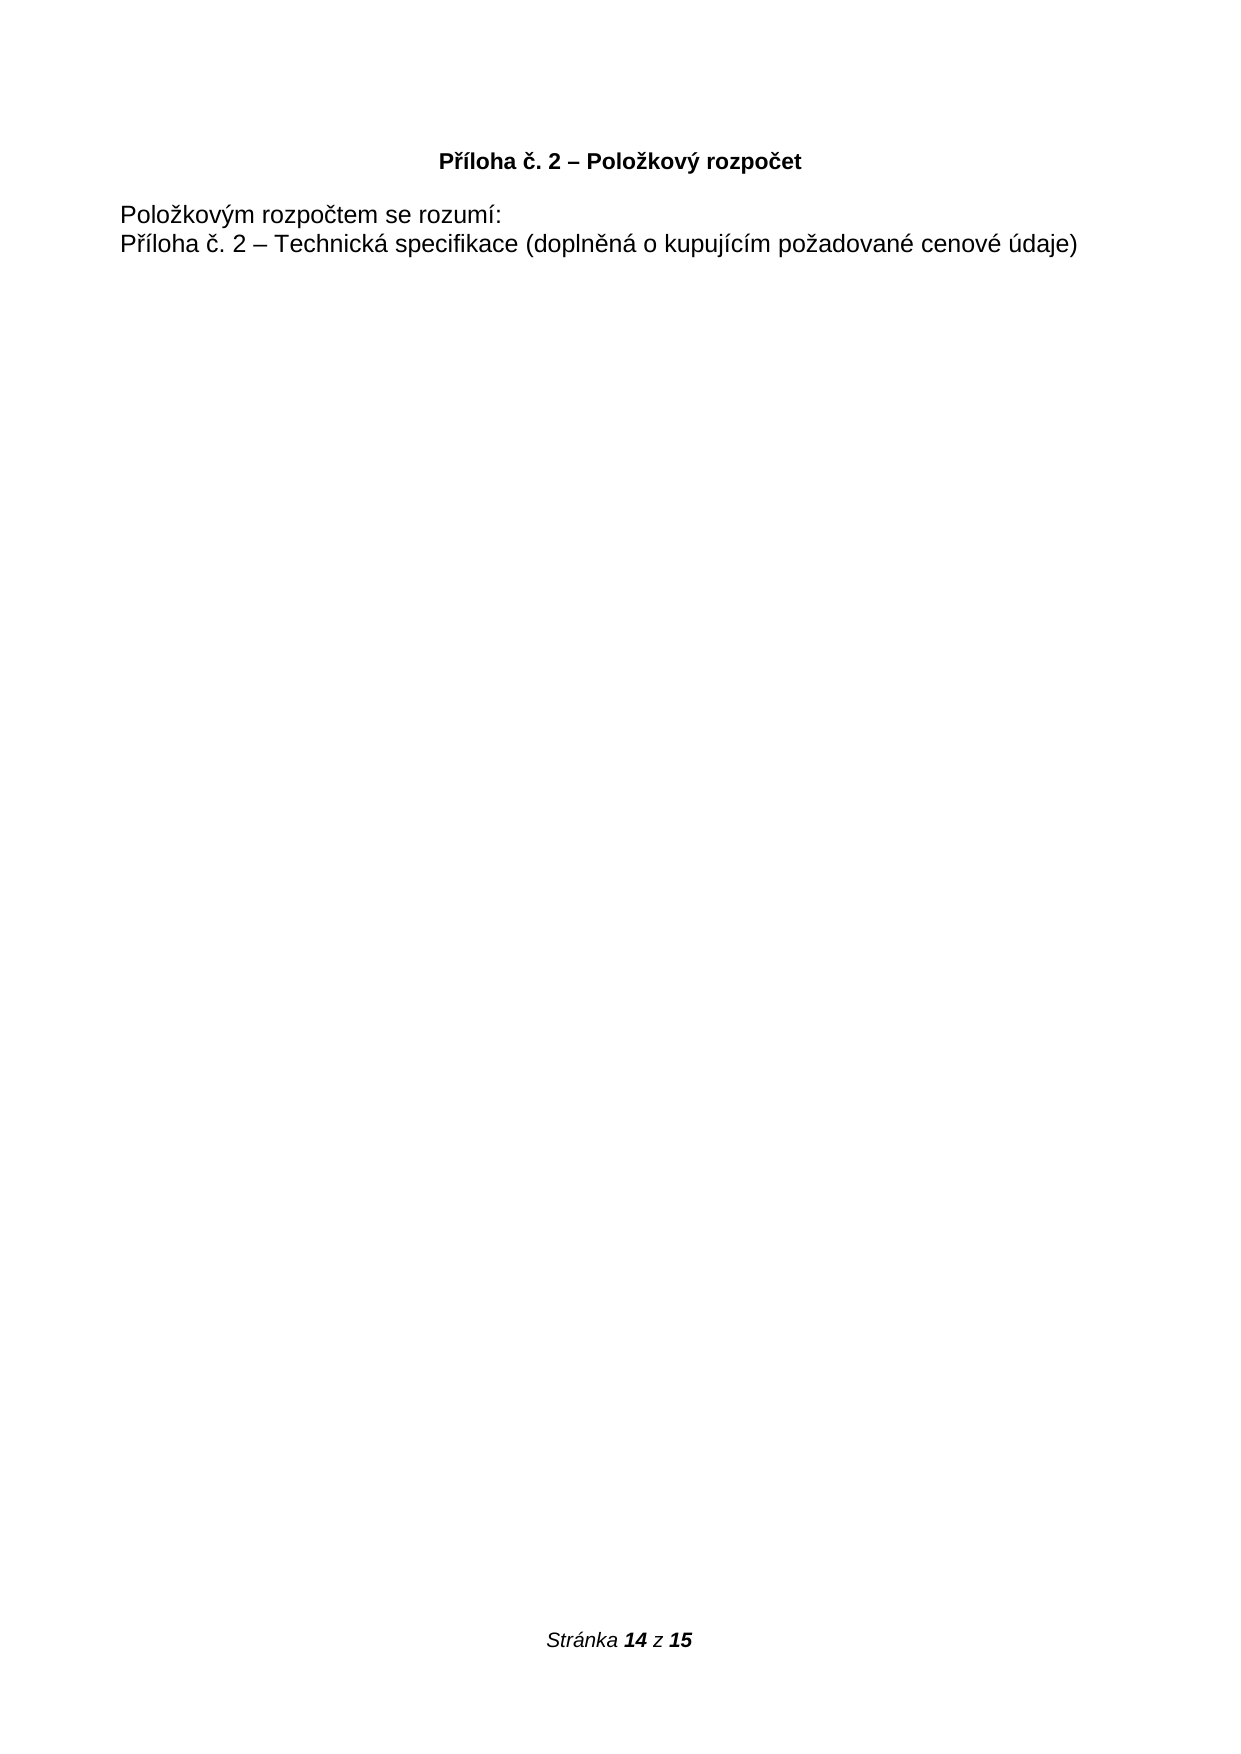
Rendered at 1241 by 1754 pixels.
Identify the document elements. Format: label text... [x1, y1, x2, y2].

text Příloha č. 2 – Technická specifikace (doplněná o kupujícím požadované cenové údaje) [120, 229, 1120, 258]
text Položkovým rozpočtem se rozumí: [120, 200, 1120, 229]
text Příloha č. 2 – Položkový rozpočet [120, 148, 1120, 174]
